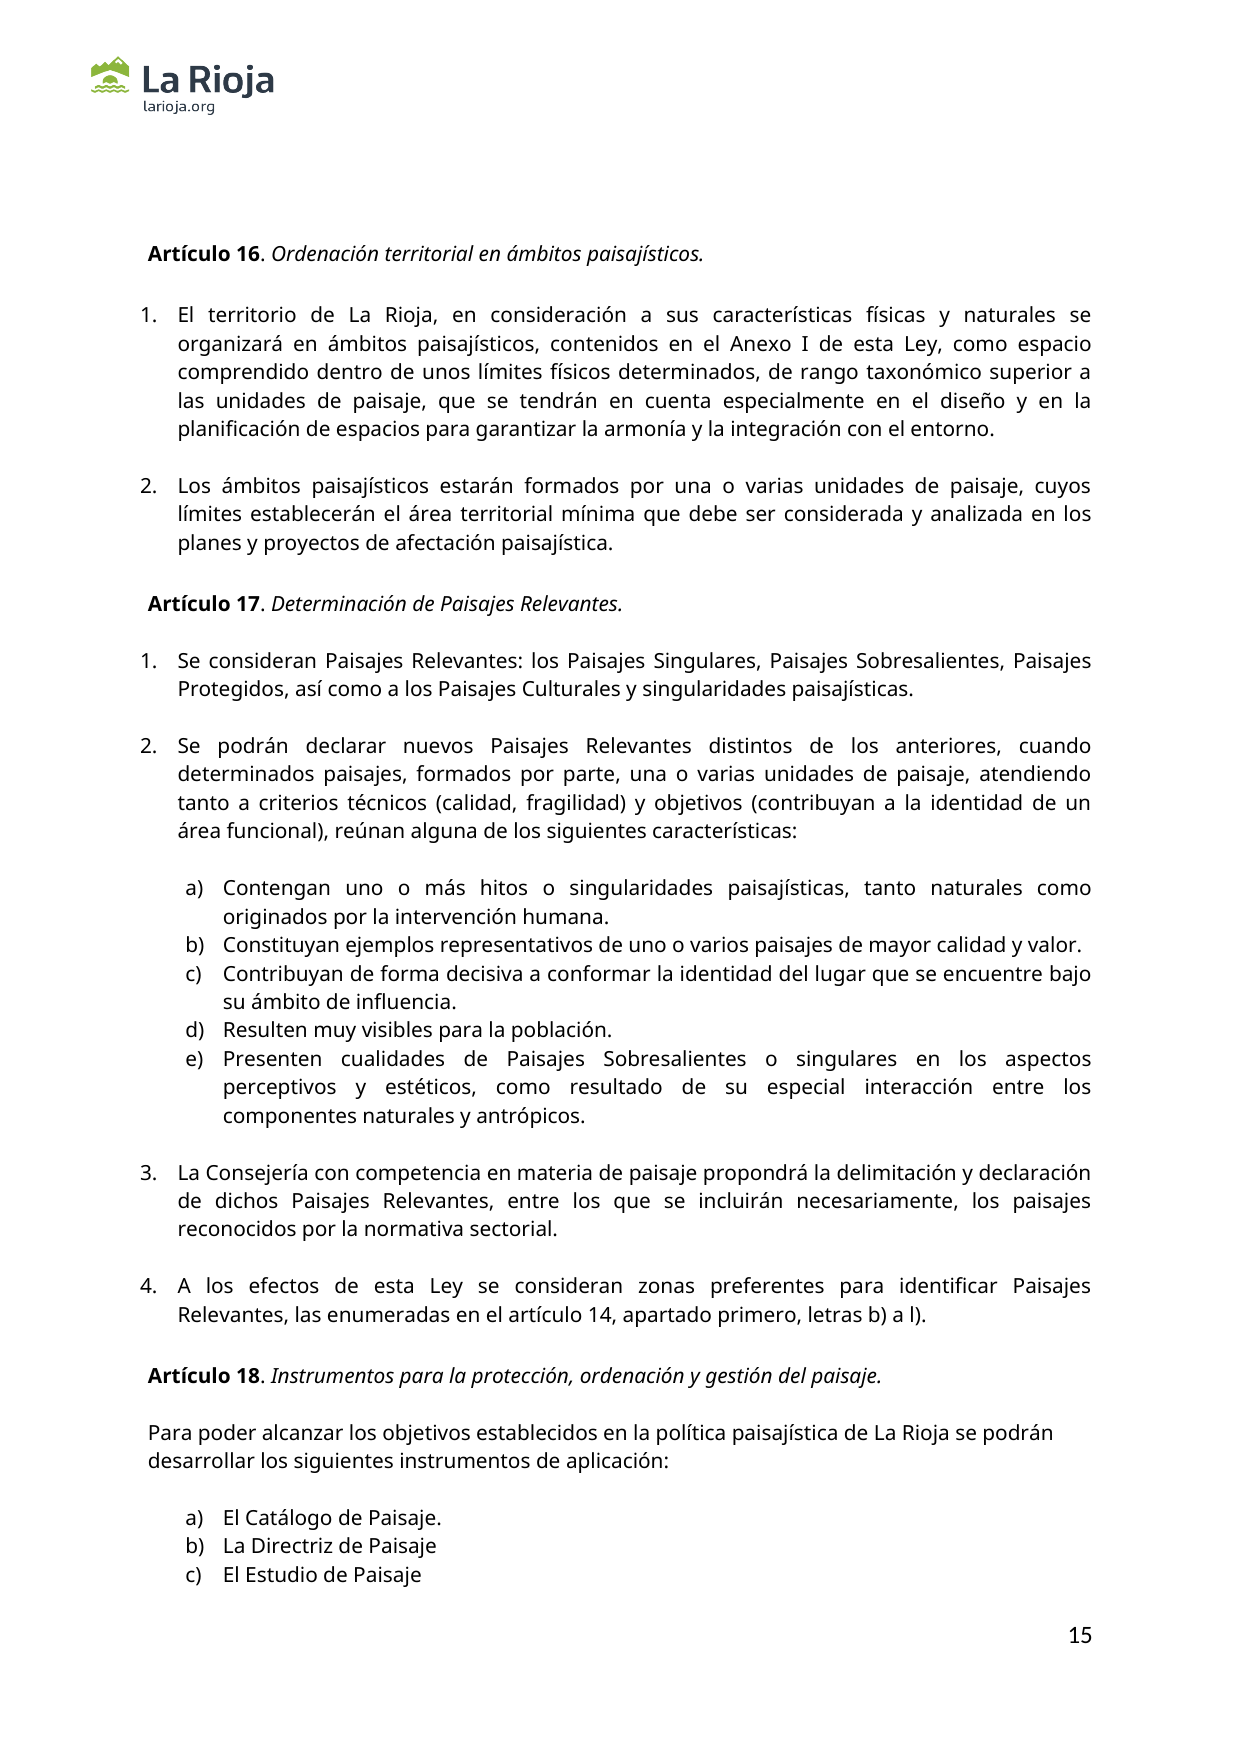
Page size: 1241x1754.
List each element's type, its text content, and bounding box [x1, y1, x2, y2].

list El territorio de La Rioja, en consideración a sus características físicas y naturales se organizará en ámbitos paisajísticos, contenidos en el Anexo I de esta Ley, como espacio comprendido dentro de unos límites físicos determinados, de rango taxonómico superior a las unidades de paisaje, que se tendrán en cuenta especialmente en el diseño y en la planificación de espacios para garantizar la armonía y la integración con el entorno. [140, 300, 1092, 443]
list Presenten cualidades de Paisajes Sobresalientes o singulares en los aspectos perceptivos y estéticos, como resultado de su especial interacción entre los componentes naturales y antrópicos. [185, 1044, 1092, 1129]
text Para poder alcanzar los objetivos establecidos en la política paisajística de La Rioja se podrán desarrollar los siguientes instrumentos de aplicación: [148, 1418, 1092, 1475]
list La Consejería con competencia en materia de paisaje propondrá la delimitación y declaración de dichos Paisajes Relevantes, entre los que se incluirán necesariamente, los paisajes reconocidos por la normativa sectorial. [140, 1158, 1092, 1243]
list A los efectos de esta Ley se consideran zonas preferentes para identificar Paisajes Relevantes, las enumeradas en el artículo 14, apartado primero, letras b) a l). [140, 1271, 1092, 1328]
list Contengan uno o más hitos o singularidades paisajísticas, tanto naturales como originados por la intervención humana. [185, 873, 1092, 930]
list La Directriz de Paisaje [185, 1532, 1092, 1560]
subtitle Artículo 17. Determinación de Paisajes Relevantes. [148, 589, 1092, 617]
list El Estudio de Paisaje [185, 1560, 1092, 1588]
list Contribuyan de forma decisiva a conformar la identidad del lugar que se encuentre bajo su ámbito de influencia. [185, 959, 1092, 1016]
list El Catálogo de Paisaje. [185, 1503, 1092, 1532]
list Resulten muy visibles para la población. [185, 1016, 1092, 1044]
list Los ámbitos paisajísticos estarán formados por una o varias unidades de paisaje, cuyos límites establecerán el área territorial mínima que debe ser considerada y analizada en los planes y proyectos de afectación paisajística. [140, 471, 1092, 556]
list Constituyan ejemplos representativos de uno o varios paisajes de mayor calidad y valor. [185, 930, 1092, 959]
picture [0, 0, 1241, 203]
list Se podrán declarar nuevos Paisajes Relevantes distintos de los anteriores, cuando determinados paisajes, formados por parte, una o varias unidades de paisaje, atendiendo tanto a criterios técnicos (calidad, fragilidad) y objetivos (contribuyan a la identidad de un área funcional), reúnan alguna de los siguientes características: [140, 731, 1092, 845]
list Se consideran Paisajes Relevantes: los Paisajes Singulares, Paisajes Sobresalientes, Paisajes Protegidos, así como a los Paisajes Culturales y singularidades paisajísticas. [140, 646, 1092, 703]
subtitle Artículo 18. Instrumentos para la protección, ordenación y gestión del paisaje. [148, 1361, 1092, 1389]
subtitle Artículo 16. Ordenación territorial en ámbitos paisajísticos. [148, 239, 1092, 268]
